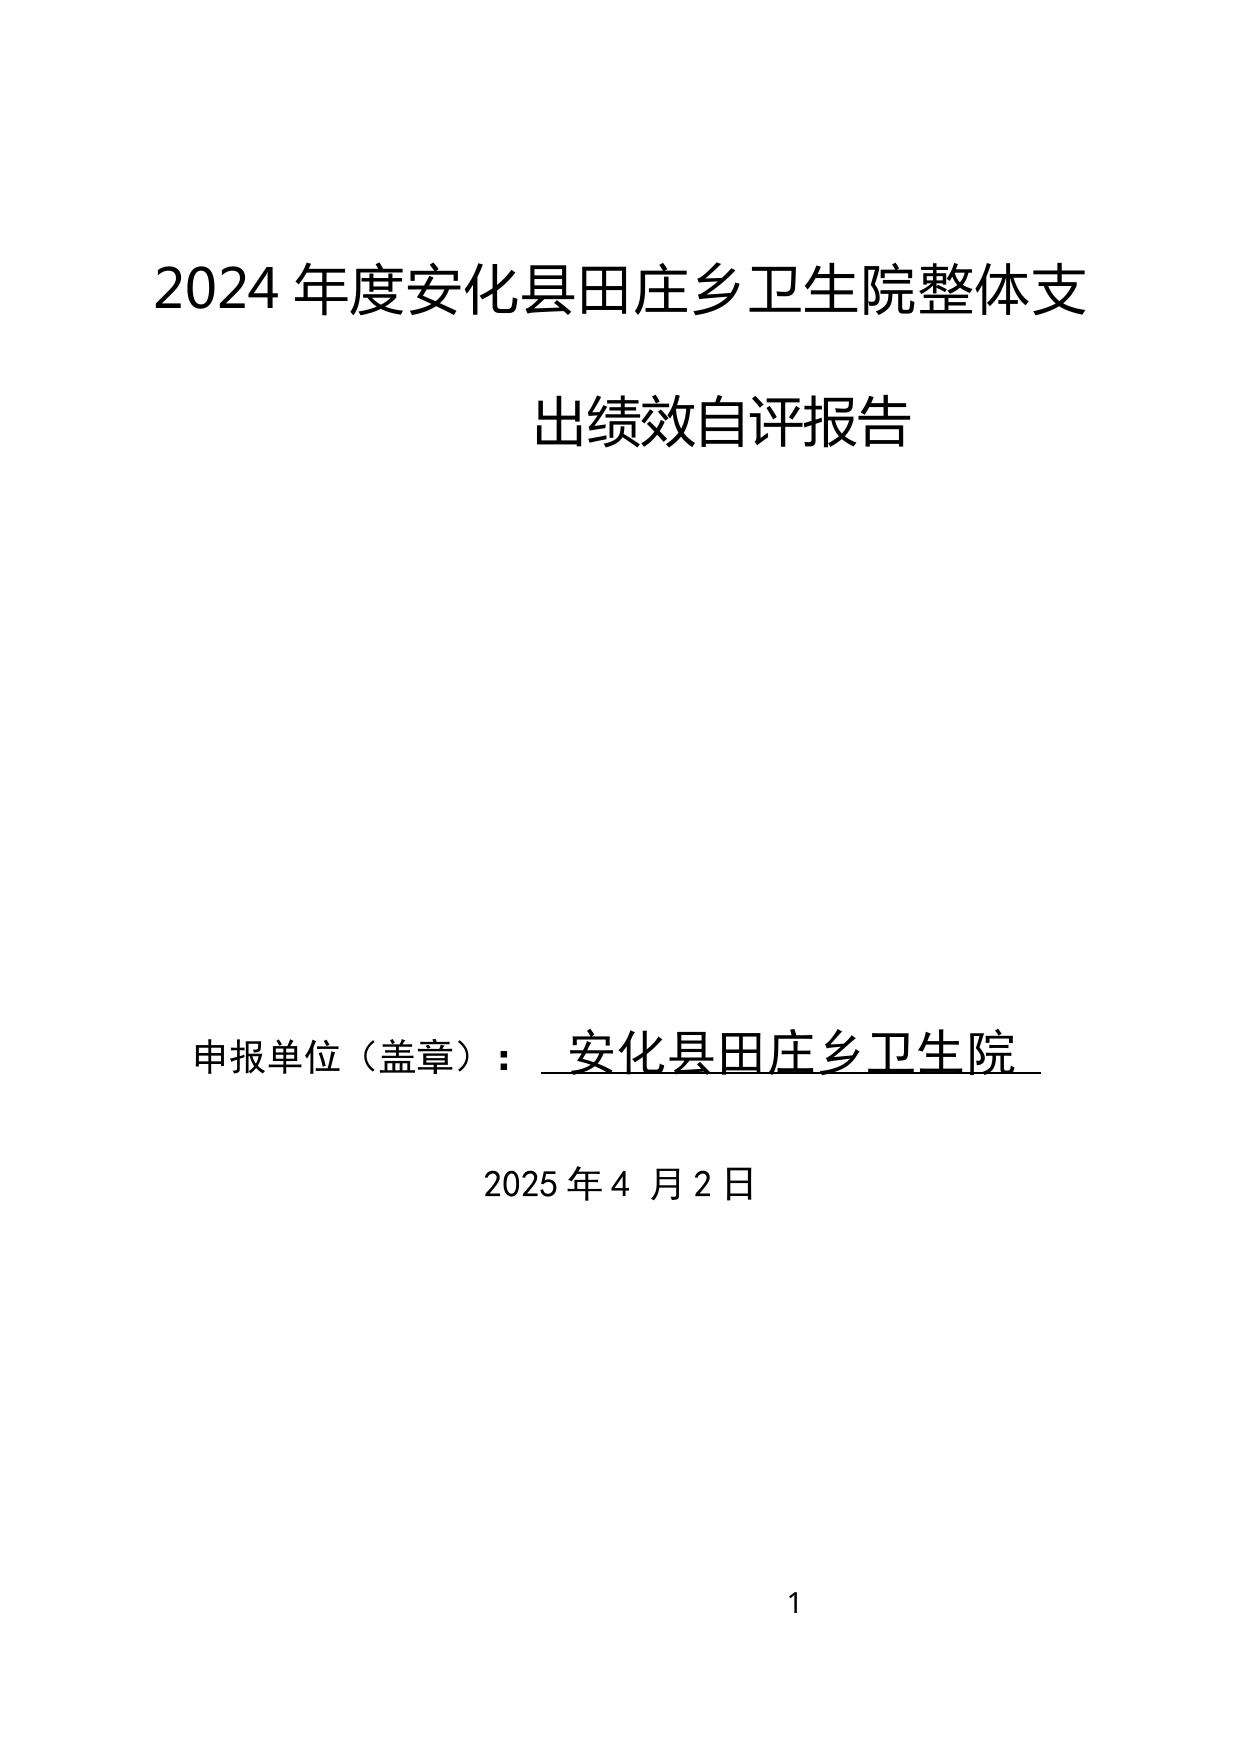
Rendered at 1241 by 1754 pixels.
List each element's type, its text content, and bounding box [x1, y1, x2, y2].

text 申报单位（盖章）： 安化县田庄乡卫生院 [153, 1015, 1087, 1082]
text 2025年4 月2日 [153, 1148, 1087, 1214]
text 2024年度安化县田庄乡卫生院整体支出绩效自评报告 [153, 220, 1087, 485]
